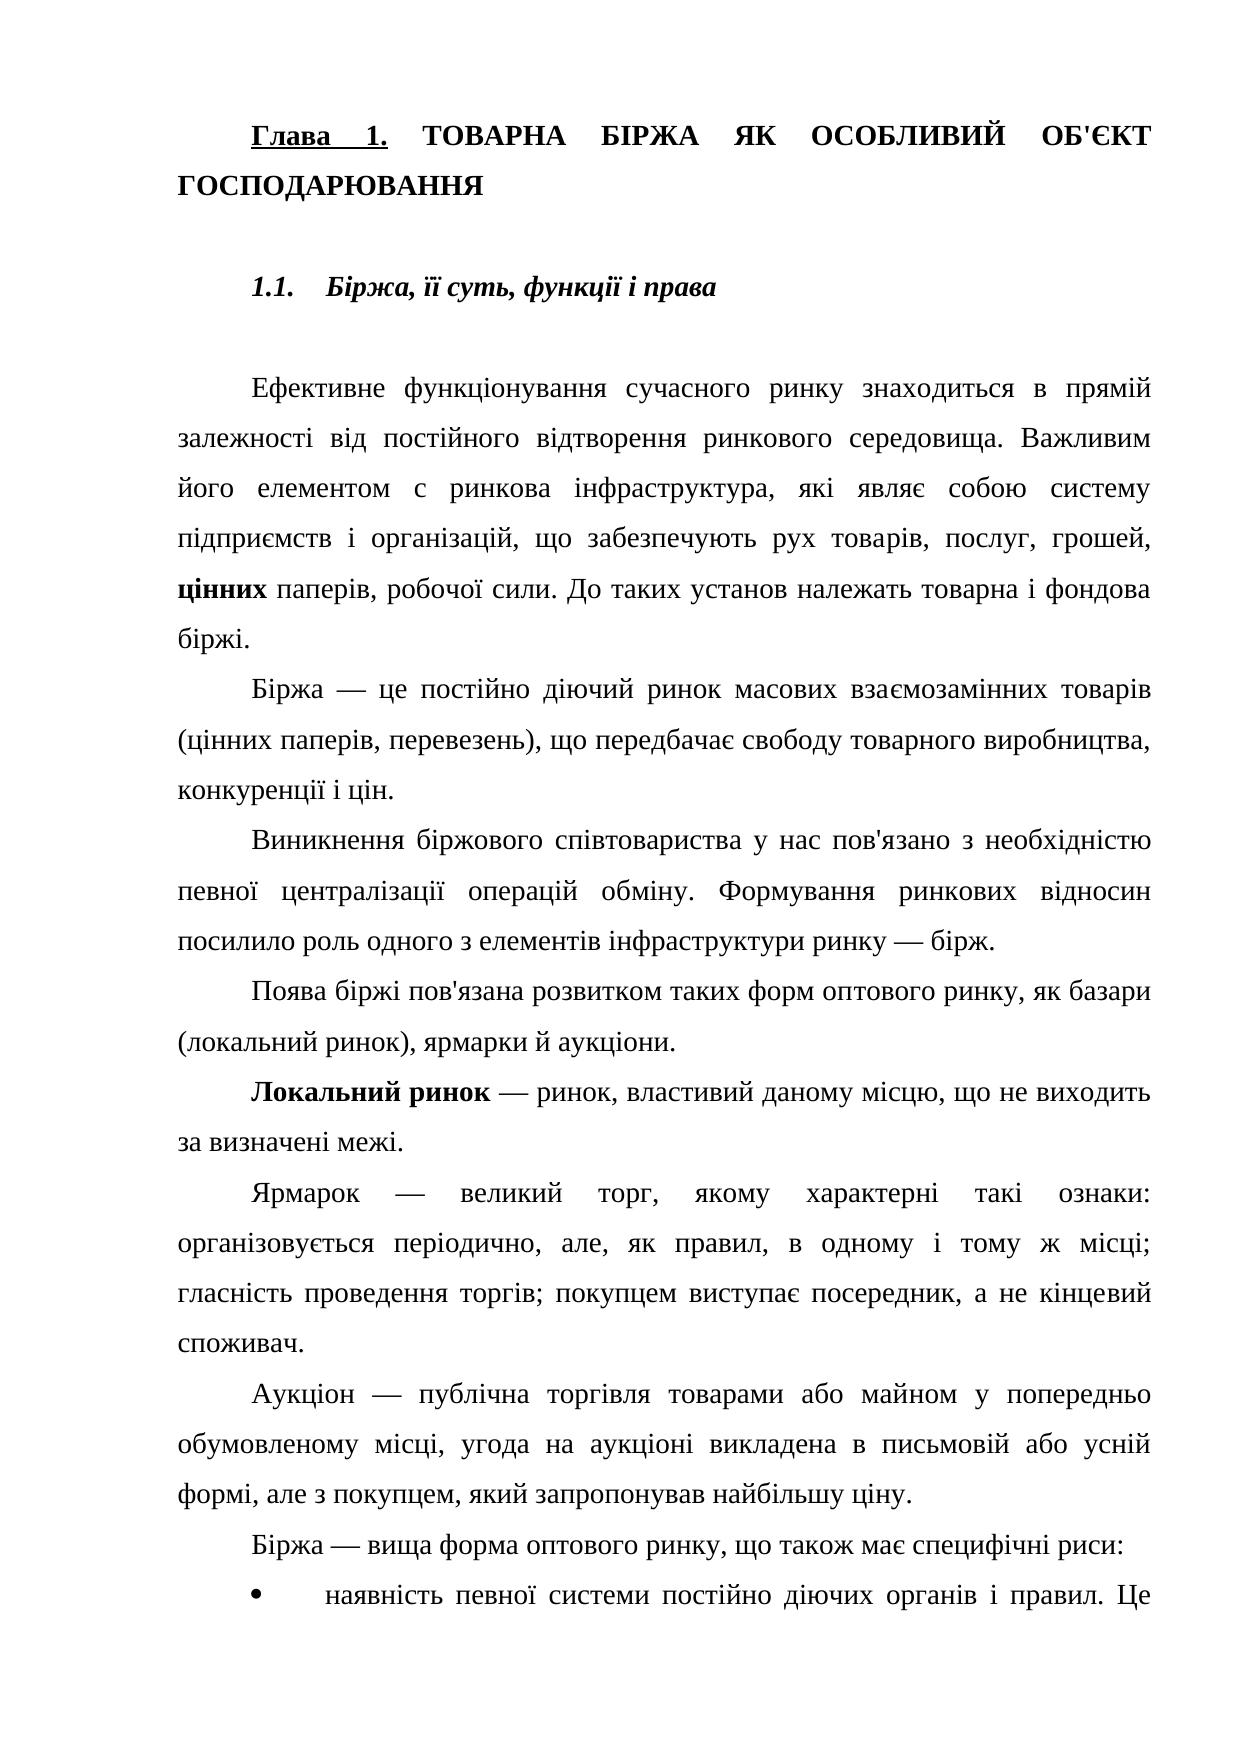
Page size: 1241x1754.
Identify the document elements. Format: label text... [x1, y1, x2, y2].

text Виникнення біржового співтовариства у нас пов'язано з необхідністю певної централізації операцій обміну. Формування ринкових відносин посилило роль одного з елементів інфраструктури ринку — бірж. [177, 822, 1152, 957]
text Біржа — це постійно діючий ринок масових взаємозамінних товарів (цінних паперів, перевезень), що передбачає свободу товарного виробництва, конкуренції і цін. [177, 672, 1152, 806]
text Аукціон — публічна торгівля товарами або майном у попередньо обумовленому місці, угода на аукціоні викладена в письмовій або усній формі, але з покупцем, який запропонував найбільшу ціну. [177, 1376, 1152, 1510]
text Ярмарок — великий торг, якому характерні такі ознаки: організовується періодично, але, як правил, в одному і тому ж місці; гласність проведення торгів; покупцем виступає посередник, а не кінцевий споживач. [177, 1175, 1152, 1359]
list Біржа, її суть, функції і права [177, 269, 1152, 303]
text Глава 1. ТОВАРНА БІРЖА ЯК ОСОБЛИВИЙ ОБ'ЄКТ ГОСПОДАРЮВАННЯ [177, 118, 1152, 202]
text Локальний ринок — ринок, властивий даному місцю, що не виходить за визначені межі. [177, 1074, 1152, 1158]
text Біржа — вища форма оптового ринку, що також має специфічні риси: [177, 1527, 1152, 1560]
text Ефективне функціонування сучасного ринку знаходиться в прямій залежності від постійного відтворення ринкового середовища. Важливим його елементом с ринкова інфраструктура, які являє собою систему підприємств і організацій, що забезпечують рух товарів, послуг, грошей, цінних паперів, робочої сили. До таких установ належать товарна і фондова біржі. [177, 370, 1152, 655]
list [177, 1577, 1152, 1611]
text Поява біржі пов'язана розвитком таких форм оптового ринку, як базари (локальний ринок), ярмарки й аукціони. [177, 973, 1152, 1057]
